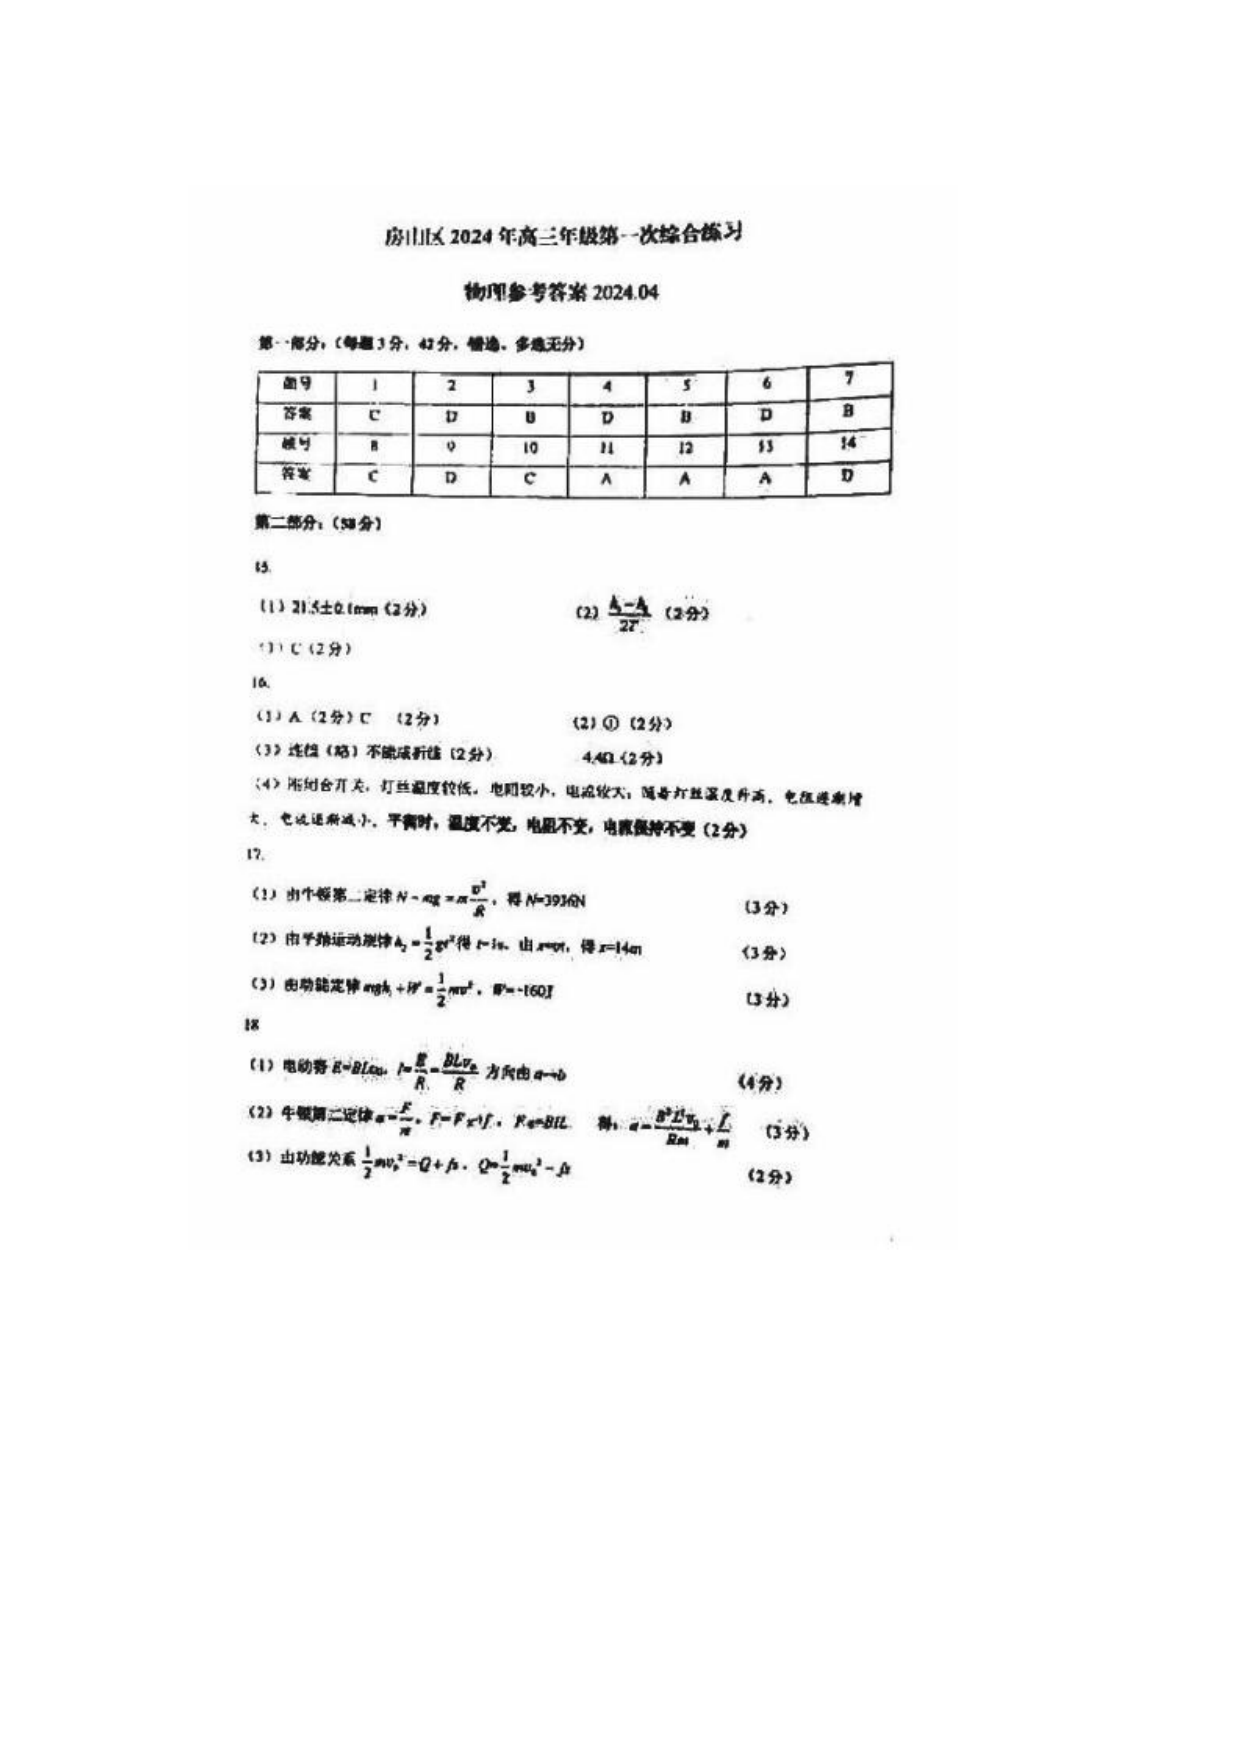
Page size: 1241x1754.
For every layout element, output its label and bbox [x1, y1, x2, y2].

picture [187, 162, 958, 1267]
